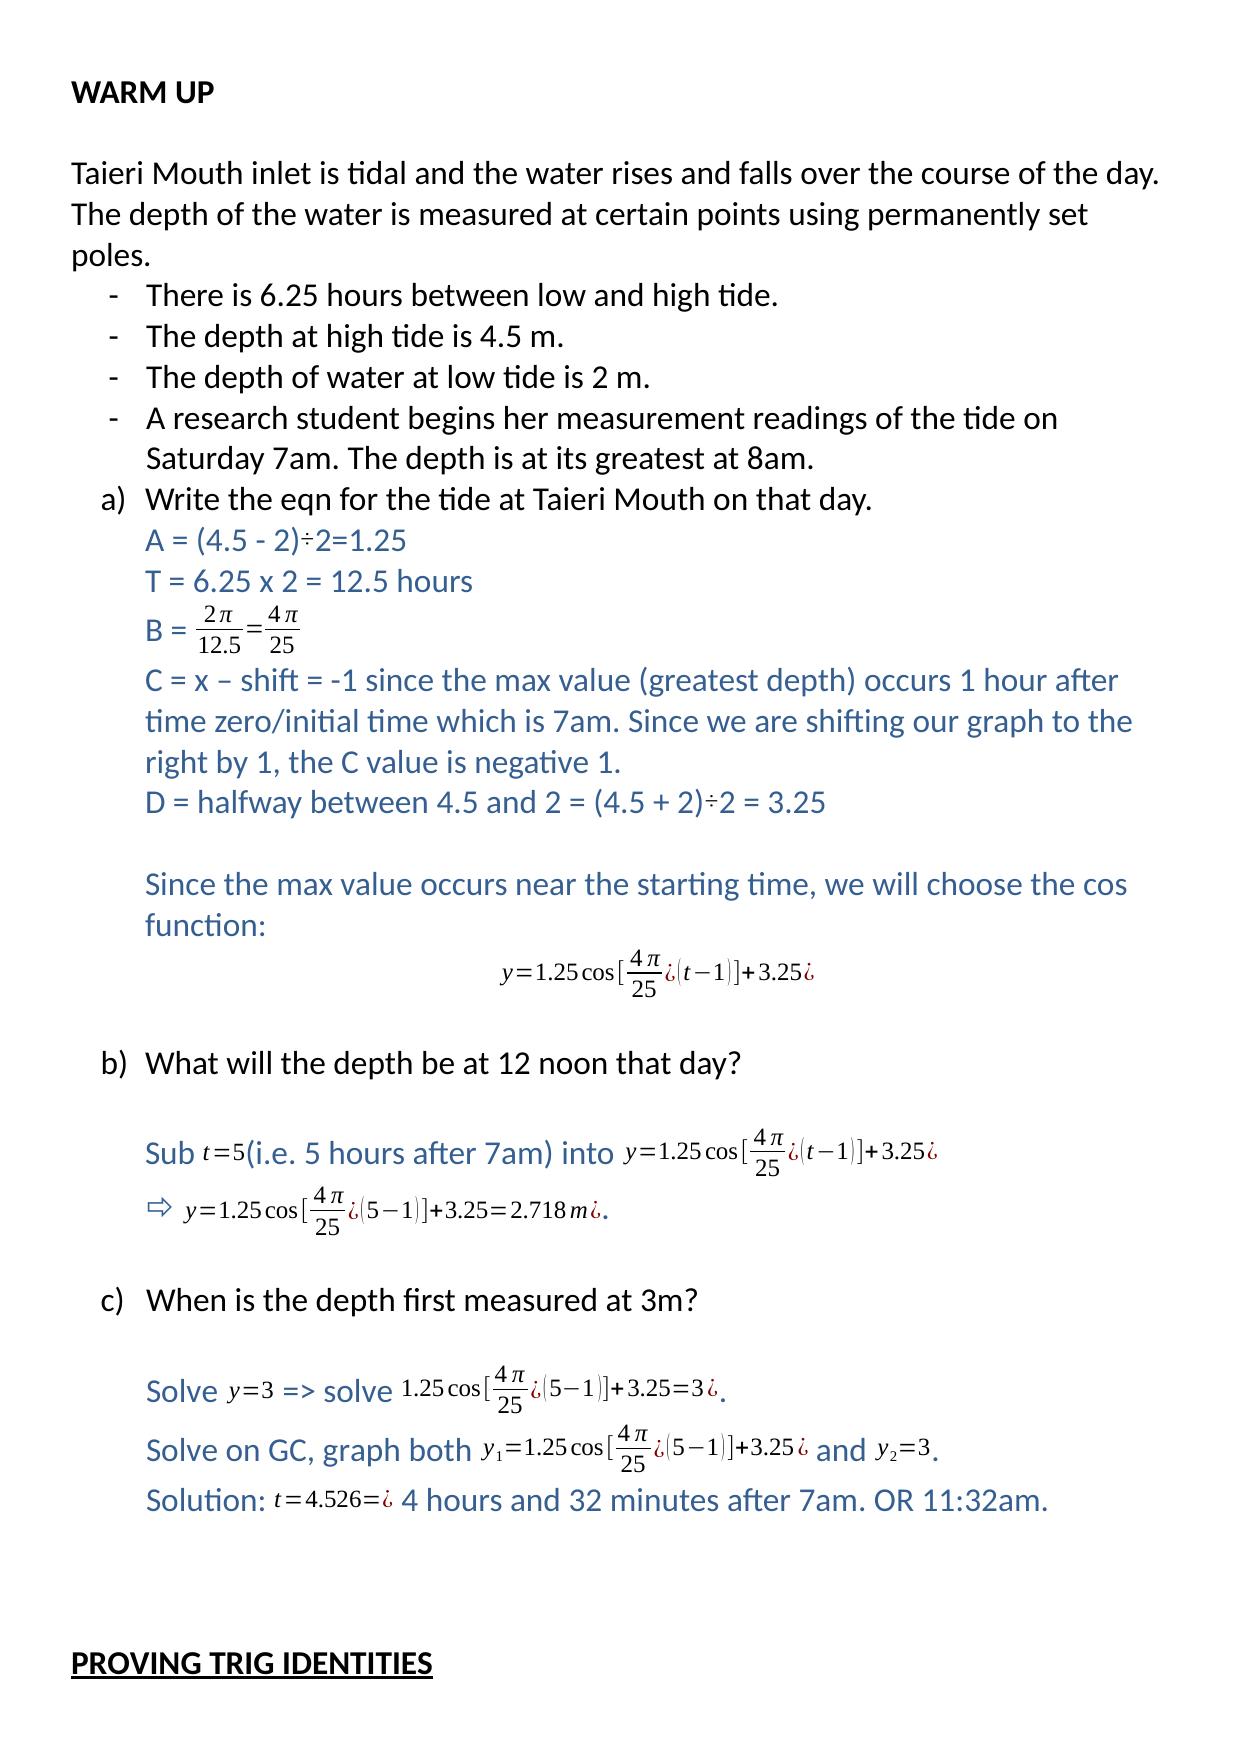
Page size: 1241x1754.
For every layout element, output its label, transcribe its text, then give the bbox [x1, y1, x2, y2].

text Solve on GC, graph both and . Solution: 4 hours and 32 minutes after 7am. OR 11:32am. [146, 1420, 1169, 1519]
text PROVING TRIG IDENTITIES [71, 1642, 1169, 1682]
text C = x – shift = -1 since the max value (greatest depth) occurs 1 hour after time zero/initial time which is 7am. Since we are shifting our graph to the right by 1, the C value is negative 1. [145, 659, 1169, 781]
list . [145, 1182, 1169, 1241]
text poles. [71, 234, 1169, 274]
text The depth of the water is measured at certain points using permanently set [71, 193, 1169, 234]
list The depth of water at low tide is 2 m. [108, 356, 1169, 397]
text WARM UP [71, 71, 1169, 112]
text A = (4.5 - 2)2=1.25 [145, 519, 1169, 559]
text B = [145, 600, 1169, 659]
list Write the eqn for the tide at Taieri Mouth on that day. [100, 478, 1169, 519]
list The depth at high tide is 4.5 m. [108, 315, 1169, 356]
text T = 6.25 x 2 = 12.5 hours [145, 559, 1169, 600]
text Solve => solve . [146, 1361, 1169, 1420]
list What will the depth be at 12 noon that day? [100, 1042, 1169, 1082]
text Since the max value occurs near the starting time, we will choose the cos function: [145, 863, 1169, 944]
text D = halfway between 4.5 and 2 = (4.5 + 2)2 = 3.25 [145, 781, 1169, 822]
list When is the depth first measured at 3m? [100, 1279, 1169, 1320]
list A research student begins her measurement readings of the tide on Saturday 7am. The depth is at its greatest at 8am. [108, 397, 1169, 478]
list There is 6.25 hours between low and high tide. [108, 274, 1169, 315]
text Sub (i.e. 5 hours after 7am) into [145, 1123, 1169, 1182]
text Taieri Mouth inlet is tidal and the water rises and falls over the course of the day. [71, 152, 1169, 193]
